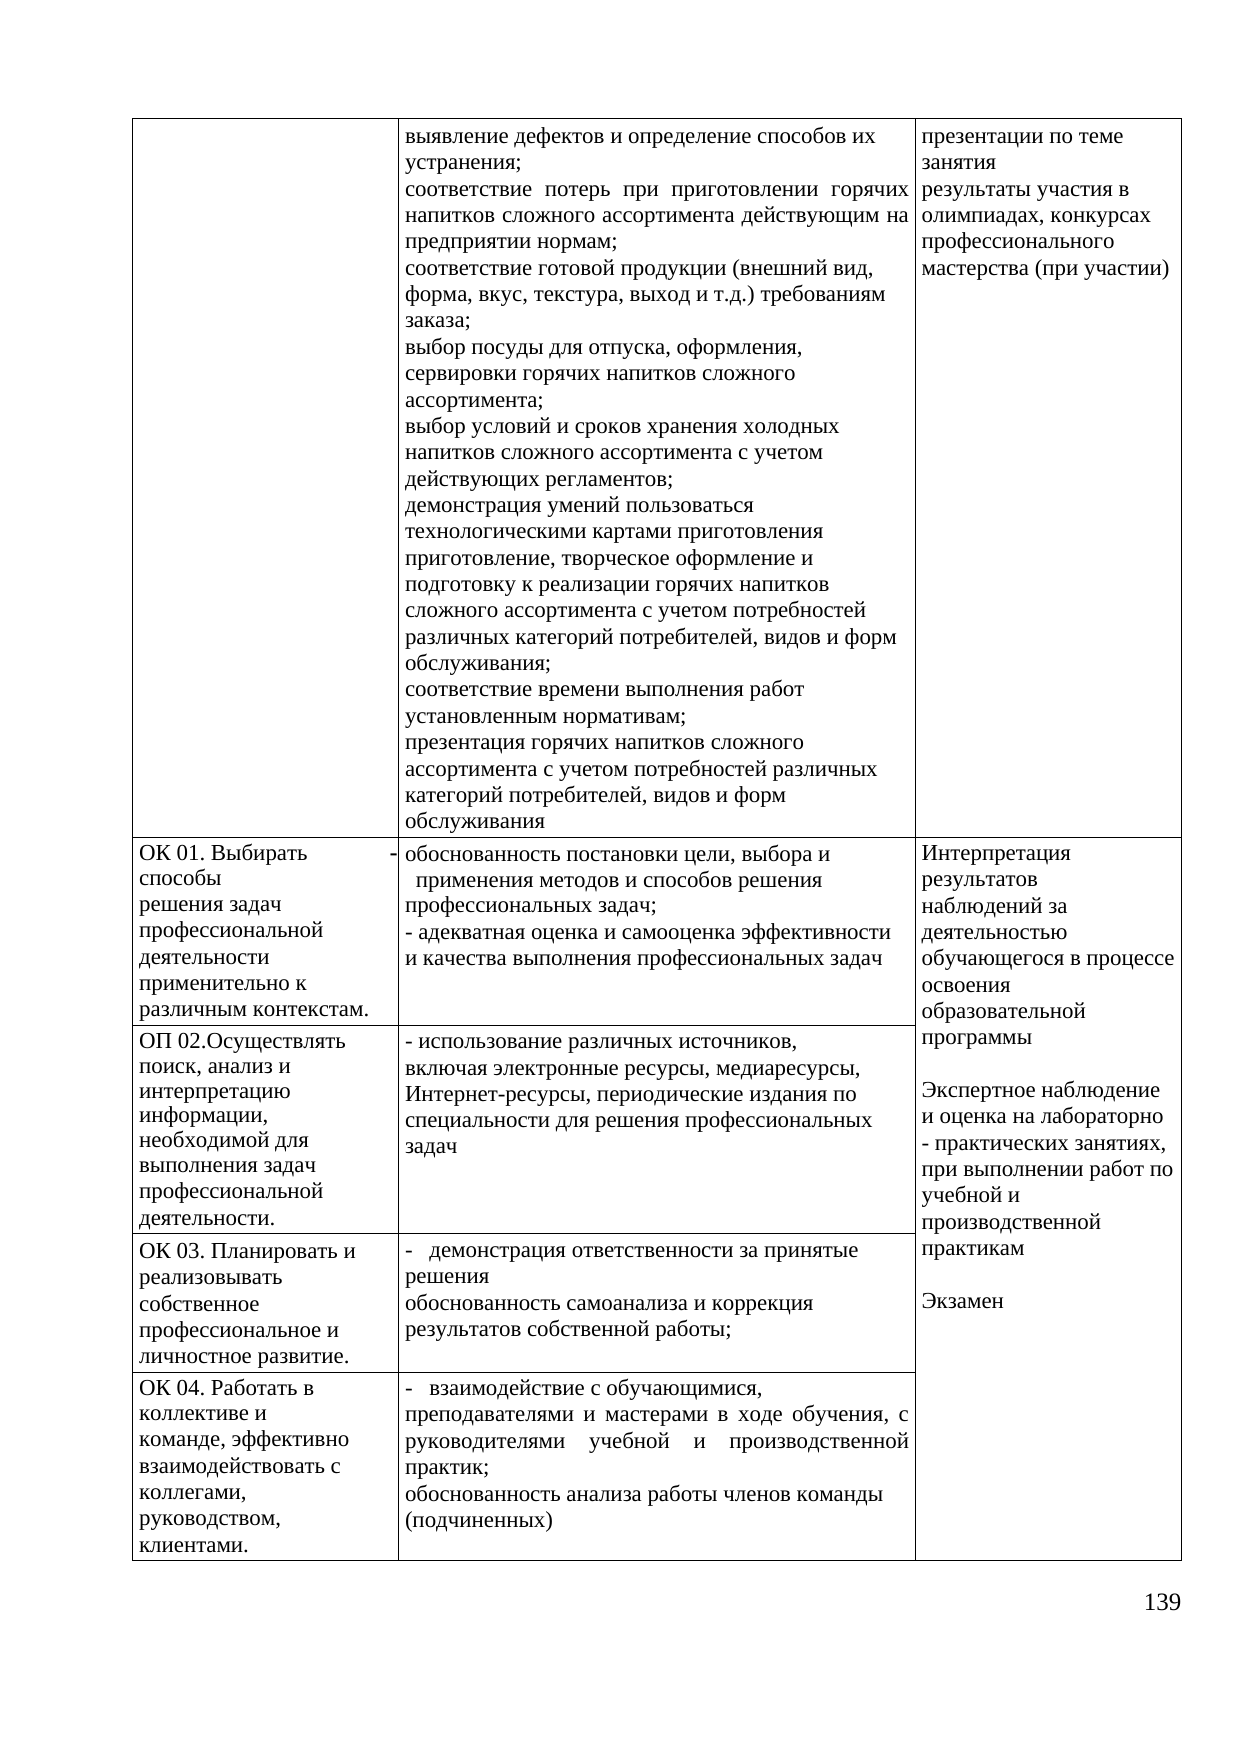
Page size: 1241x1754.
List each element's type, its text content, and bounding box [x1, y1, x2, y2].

table_cell ОК 01. Выбирать способы решения задач профессиональной деятельности применительно к различным контекстам. [133, 838, 398, 1025]
table_cell ОК 04. Работать в коллективе и команде, эффективно взаимодействовать с коллегами, руководством, клиентами. [133, 1373, 398, 1560]
table_cell ОК 03. Планировать и реализовывать собственное профессиональное и личностное развитие. [133, 1234, 398, 1372]
table_cell взаимодействие с обучающимися, преподавателями и мастерами в ходе обучения, с руководителями учебной и производственной практик; обоснованность анализа работы членов команды (подчиненных) [399, 1373, 915, 1560]
table_cell ОП 02.Осуществлять поиск, анализ и интерпретацию информации, необходимой для выполнения задач профессиональной деятельности. [133, 1026, 398, 1233]
table_cell - использование различных источников, включая электронные ресурсы, медиаресурсы, Интернет-ресурсы, периодические издания по специальности для решения профессиональных задач [399, 1026, 915, 1233]
table_cell Интерпретация результатов наблюдений за деятельностью обучающегося в процессе освоения образовательной программы Экспертное наблюдение и оценка на лабораторно - практических занятиях, при выполнении работ по учебной и производственной практикам Экзамен [916, 838, 1181, 1560]
table_cell демонстрация ответственности за принятые решения обоснованность самоанализа и коррекция результатов собственной работы; [399, 1234, 915, 1372]
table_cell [916, 119, 1181, 837]
table_cell обоснованность постановки цели, выбора и применения методов и способов решения профессиональных задач; - адекватная оценка и самооценка эффективности и качества выполнения профессиональных задач [399, 838, 915, 1025]
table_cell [133, 119, 398, 837]
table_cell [399, 119, 915, 837]
